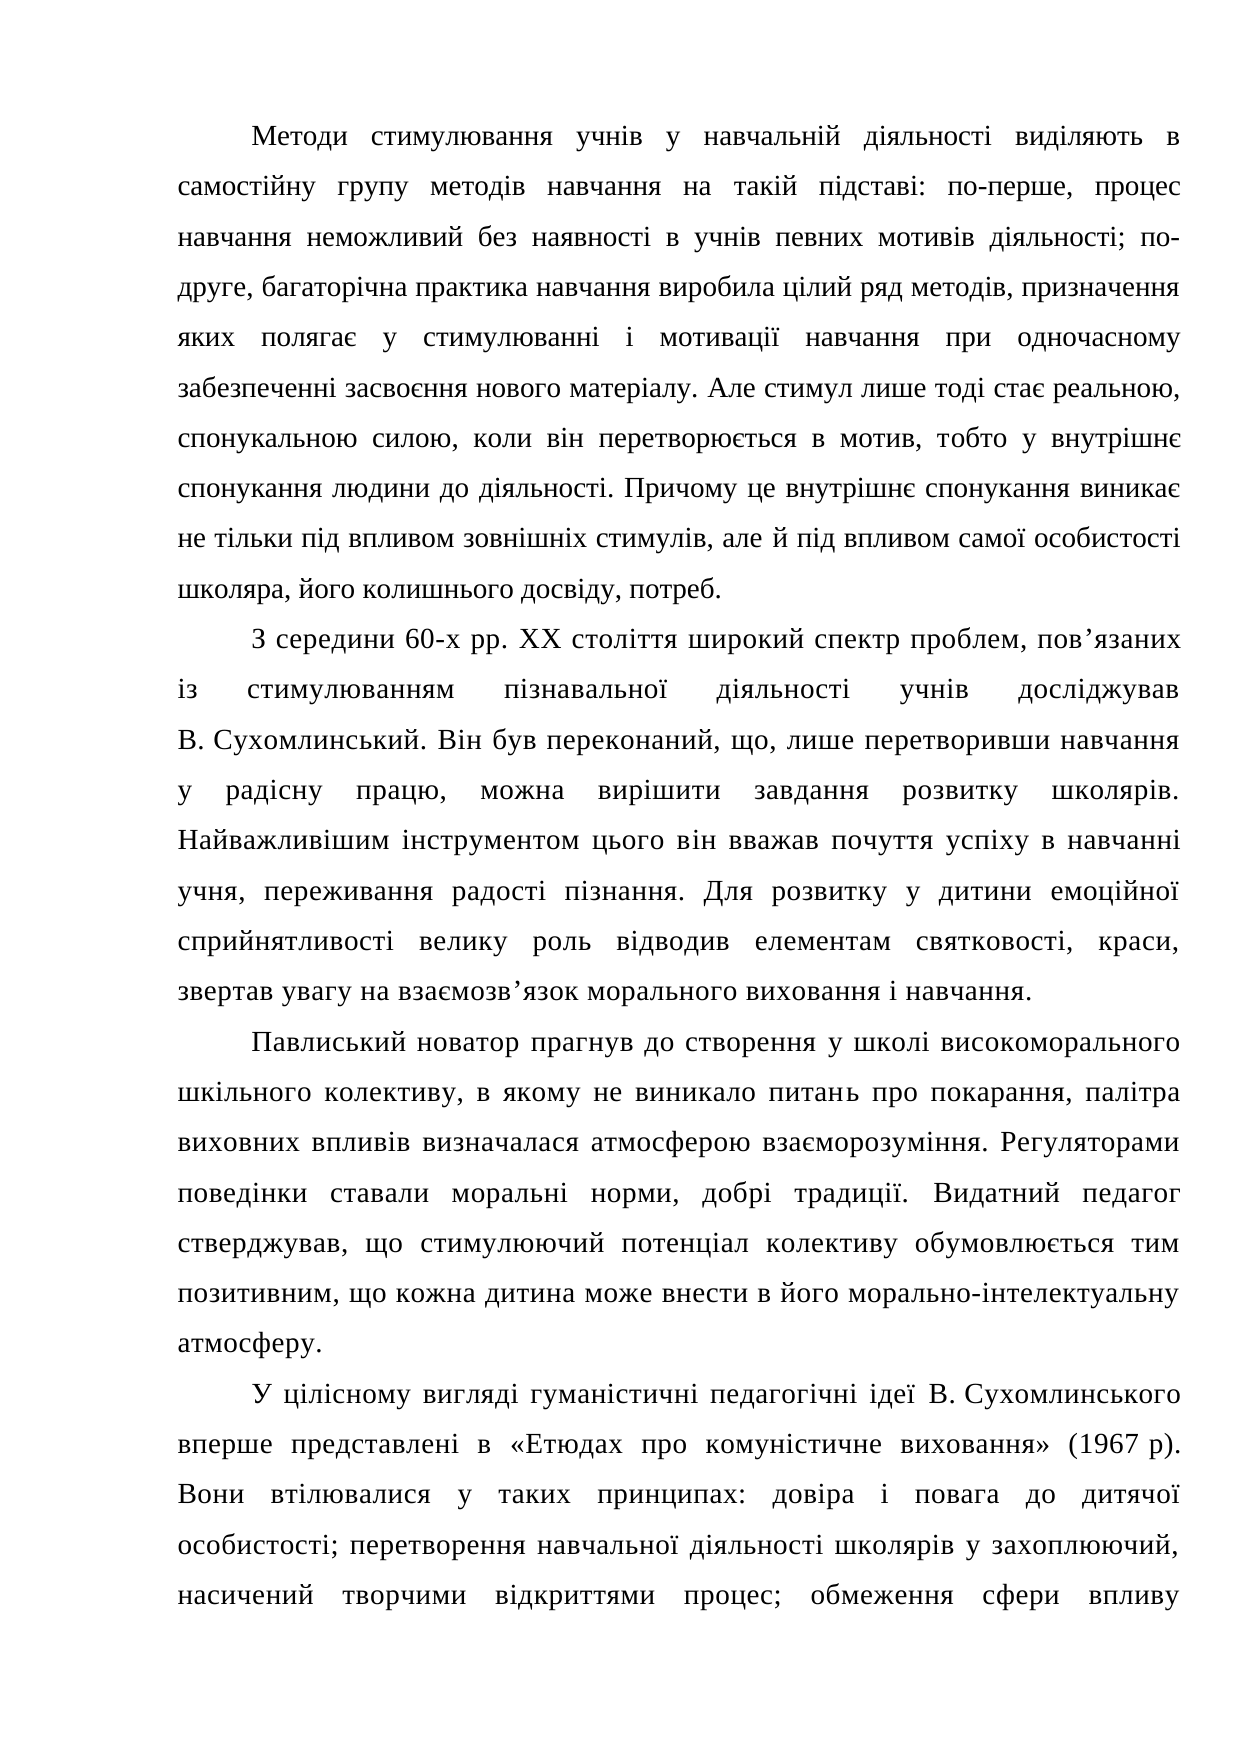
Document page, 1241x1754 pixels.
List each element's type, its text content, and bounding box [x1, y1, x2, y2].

text Павлиський новатор прагнув до створення у школі високоморального шкільного колективу, в якому не виникало питань про покарання, палітра виховних впливів визначалася атмосферою взаєморозуміння. Регуляторами поведінки ставали моральні норми, добрі традиції. Видатний педагог стверджував, що стимулюючий потенціал колективу обумовлюється тим позитивним, що кожна дитина може внести в його морально-інтелектуальну атмосферу. [177, 1024, 1181, 1359]
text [177, 1376, 1181, 1611]
text З середини 60-х рр. ХХ століття широкий спектр проблем, пов’язаних із стимулюванням пізнавальної діяльності учнів досліджував В. Сухомлинський. Він був переконаний, що, лише перетворивши навчання у радісну працю, можна вирішити завдання розвитку школярів. Найважливішим інструментом цього він вважав почуття успіху в навчанні учня, переживання радості пізнання. Для розвитку у дитини емоційної сприйнятливості велику роль відводив елементам святковості, краси, звертав увагу на взаємозв’язок морального виховання і навчання. [177, 621, 1181, 1007]
text Методи стимулювання учнів у навчальній діяльності виділяють в самостійну групу методів навчання на такій підставі: по-перше, процес навчання неможливий без наявності в учнів певних мотивів діяльності; по-друге, багаторічна практика навчання виробила цілий ряд методів, призначення яких полягає у стимулюванні і мотивації навчання при одночасному забезпеченні засвоєння нового матеріалу. Але стимул лише тоді стає реальною, спонукальною силою, коли він перетворюється в мотив, тобто у внутрішнє спонукання людини до діяльності. Причому це внутрішнє спонукання виникає не тільки під впливом зовнішніх стимулів, але й під впливом самої особистості школяра, його колишнього досвіду, потреб. [177, 118, 1181, 604]
